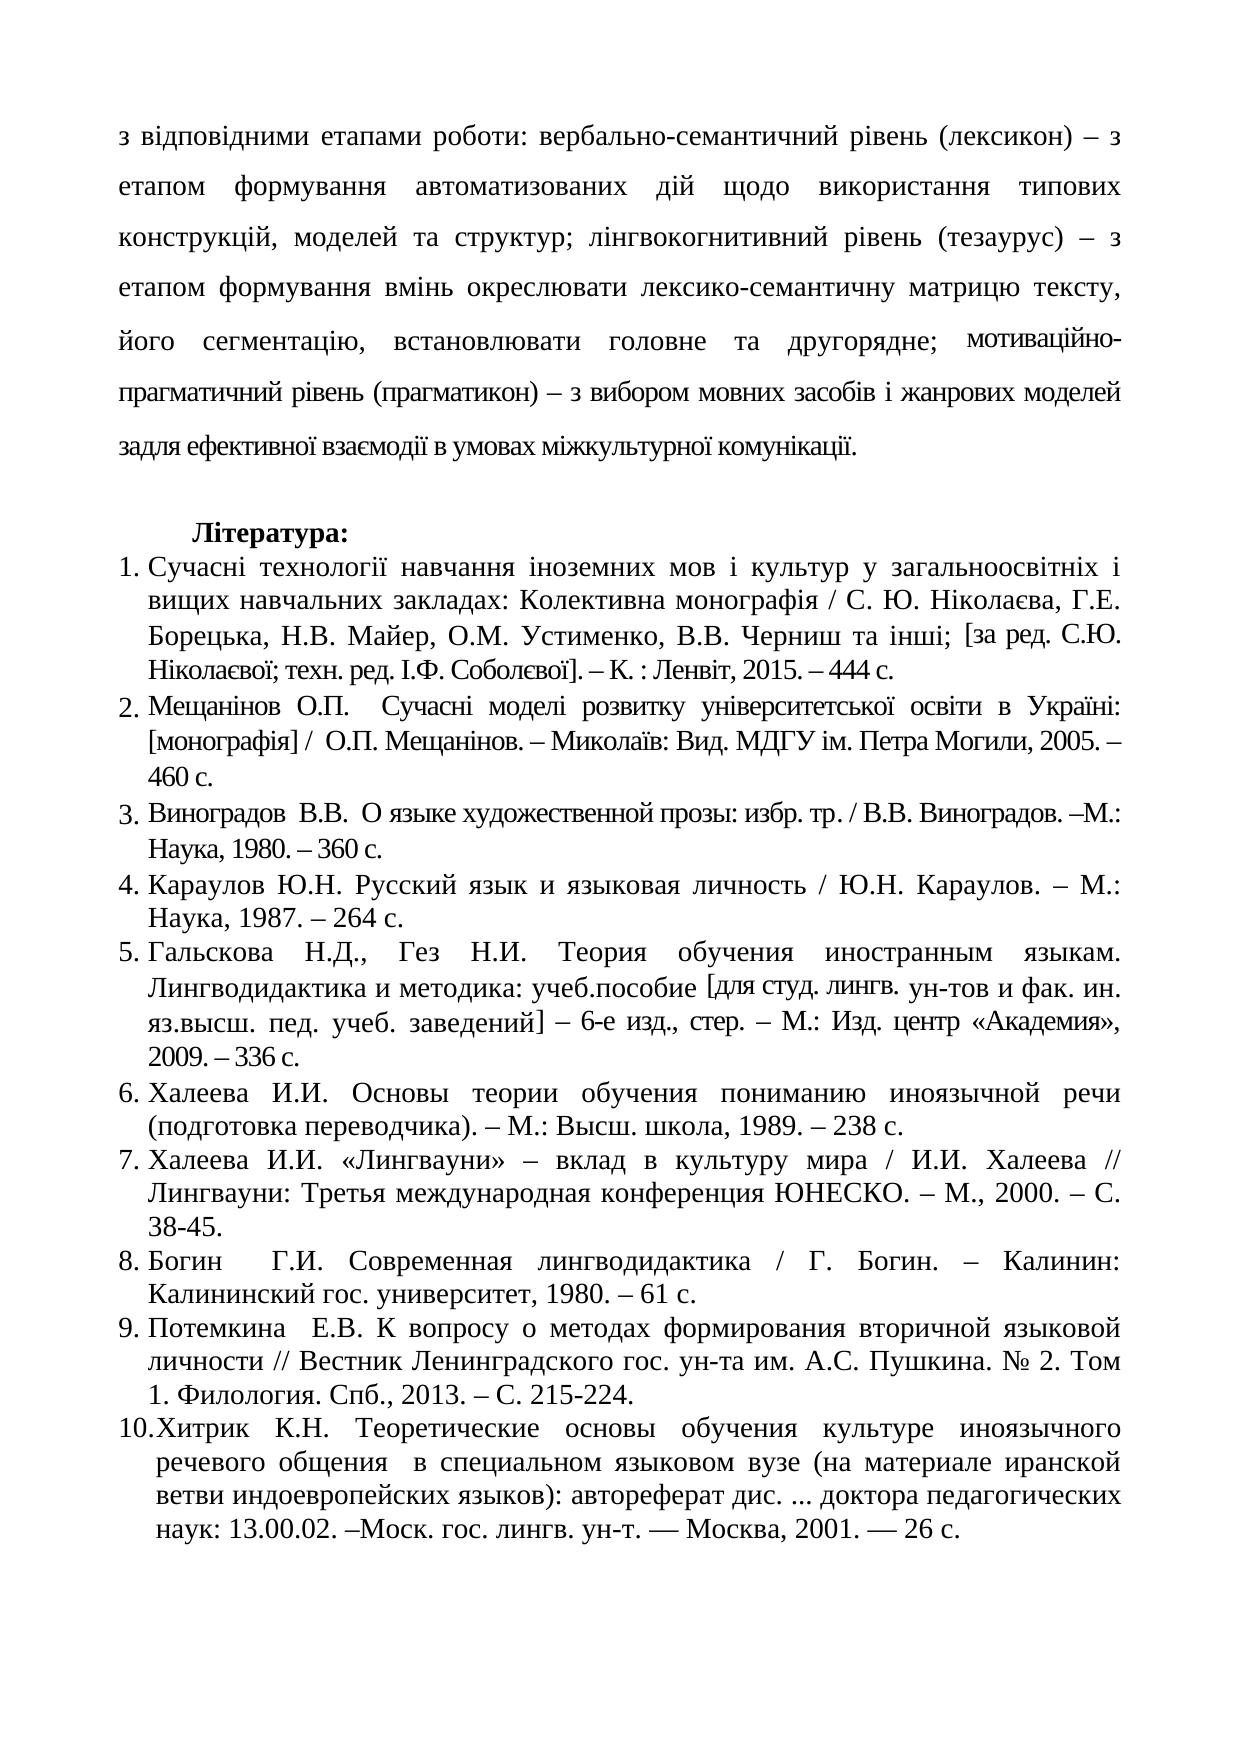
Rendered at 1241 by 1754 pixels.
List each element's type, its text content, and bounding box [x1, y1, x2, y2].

list Богин Г.И. Современная лингводидактика / Г. Богин. – Калинин: Калининский гос. университет, 1980. – 61 с. [118, 1243, 1122, 1310]
list Хитрик К.Н. Теоретические основы обучения культуре иноязычного речевого общения в специальном языковом вузе (на материале иранской ветви индоевропейских языков): автореферат дис. ... доктора педагогических наук: 13.00.02. –Моск. гос. лингв. ун-т. — Москва, 2001. — 26 с. [118, 1410, 1122, 1544]
list Халеева И.И. «Лингвауни» – вклад в культуру мира / И.И. Халеева // Лингвауни: Третья международная конференция ЮНЕСКО. – М., 2000. – С. 38-45. [118, 1142, 1122, 1243]
list Виноградов В.В. О языке художественной прозы: избр. тр. / В.В. Виноградов. –М.: Наука, 1980. – 360 с. [118, 795, 1122, 867]
text Література: [118, 515, 1122, 549]
list Гальскова Н.Д., Гез Н.И. Теория обучения иностранным языкам. Лингводидактика и методика: учеб.пособие [для студ. лингв. ун-тов и фак. ин. яз.высш. пед. учеб. заведений] – 6-е изд., стер. – М.: Изд. центр «Академия», 2009. – 336 с. [118, 934, 1122, 1075]
list Мещанінов О.П. Сучасні моделі розвитку університетської освіти в Україні: [монографія] / О.П. Мещанінов. – Миколаїв: Вид. МДГУ ім. Петра Могили, 2005. – 460 с. [118, 688, 1122, 795]
list Караулов Ю.Н. Русский язык и языковая личность / Ю.Н. Караулов. – М.: Наука, 1987. – 264 с. [118, 867, 1122, 934]
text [118, 118, 1122, 464]
list Потемкина Е.В. К вопросу о методах формирования вторичной языковой личности // Вестник Ленинградского гос. ун-та им. А.С. Пушкина. № 2. Том 1. Филология. Спб., 2013. – С. 215-224. [118, 1310, 1122, 1410]
list Халеева И.И. Основы теории обучения пониманию иноязычной речи (подготовка переводчика). – М.: Высш. школа, 1989. – 238 с. [118, 1075, 1122, 1142]
list Сучасні технології навчання іноземних мов і культур у загальноосвітніх і вищих навчальних закладах: Колективна монографія / С. Ю. Ніколаєва, Г.Е. Борецька, Н.В. Майер, О.М. Устименко, В.В. Черниш та інші; [за ред. С.Ю. Ніколаєвої; техн. ред. І.Ф. Соболєвої]. – К. : Ленвіт, 2015. – 444 с. [118, 549, 1122, 688]
